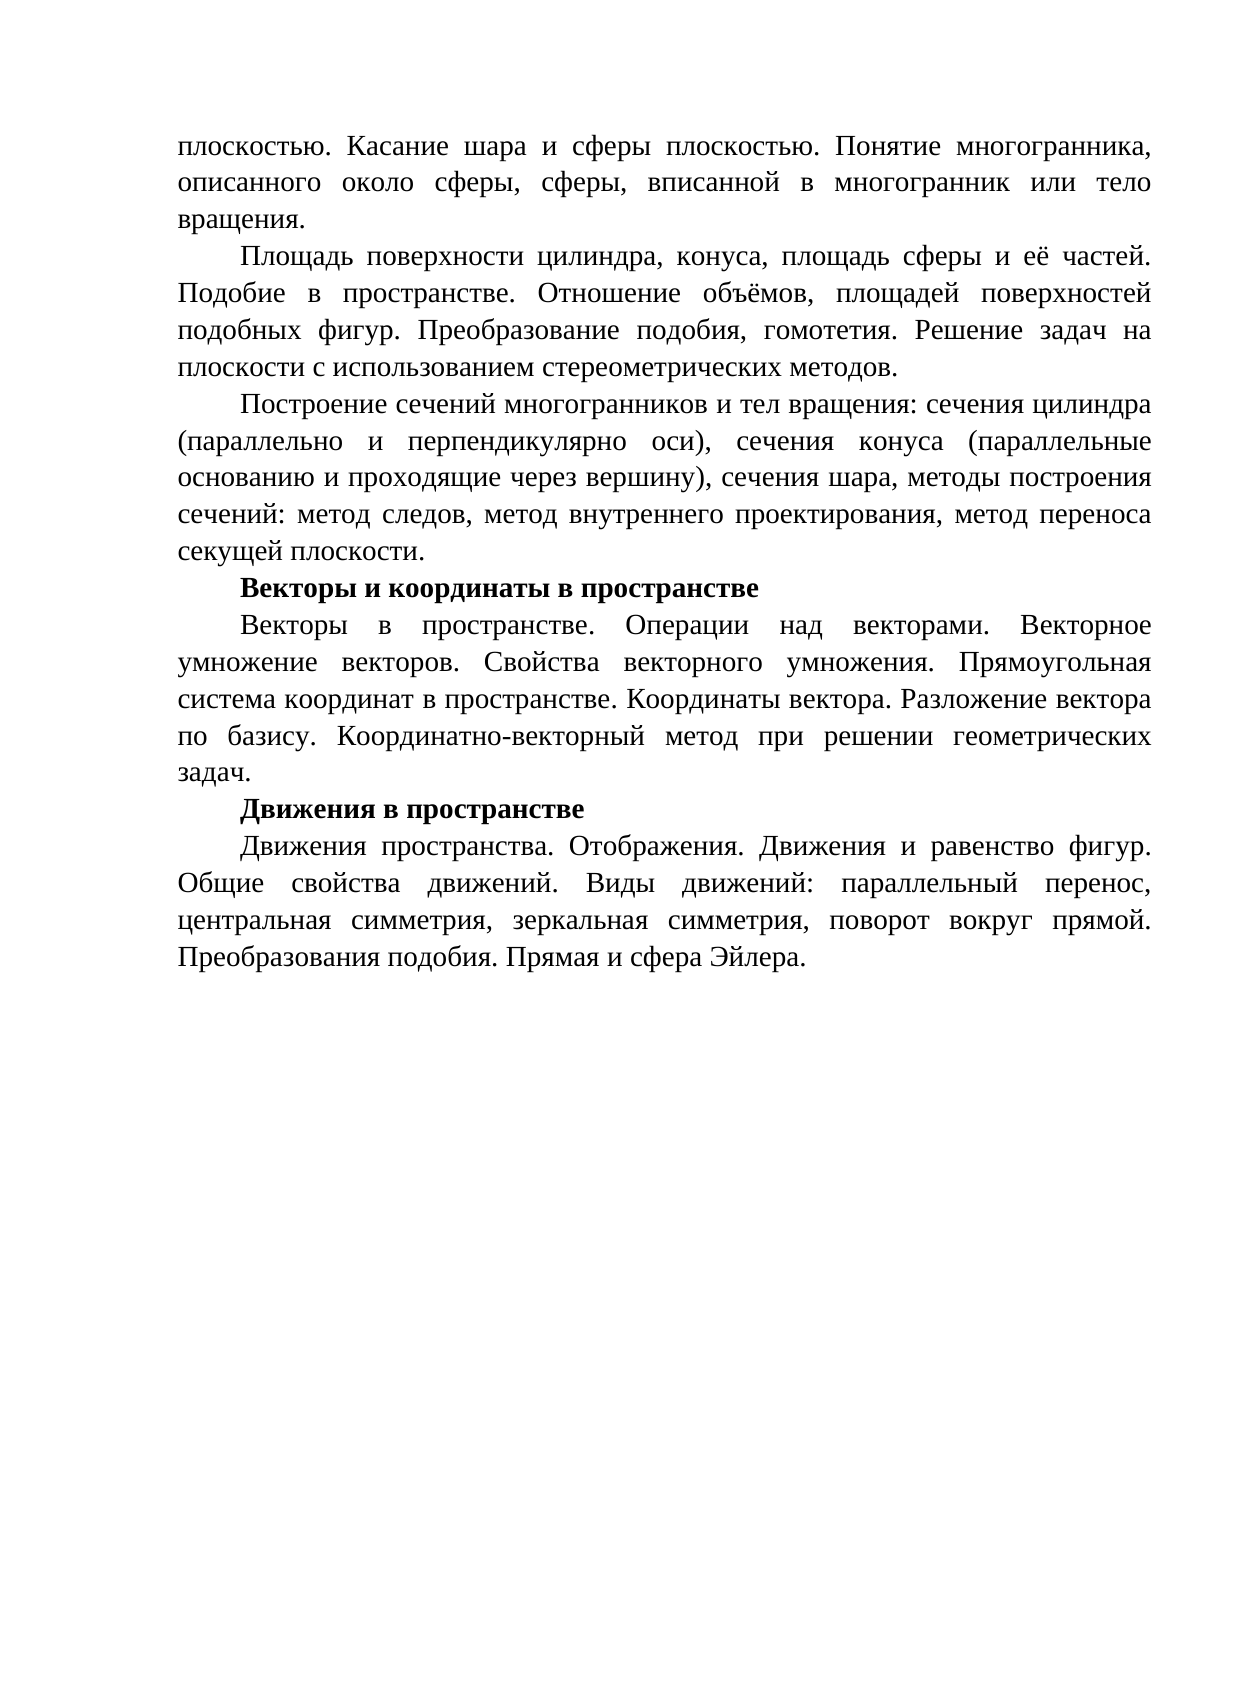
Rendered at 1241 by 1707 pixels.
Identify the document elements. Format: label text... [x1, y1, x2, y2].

text Движения в пространстве [177, 791, 1152, 825]
text Векторы в пространстве. Операции над векторами. Векторное умножение векторов. Свойства векторного умножения. Прямоугольная система координат в пространстве. Координаты вектора. Разложение вектора по базису. Координатно-векторный метод при решении геометрических задач. [177, 607, 1152, 788]
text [177, 128, 1152, 235]
text Движения пространства. Отображения. Движения и равенство фигур. Общие свойства движений. Виды движений: параллельный перенос, центральная симметрия, зеркальная симметрия, поворот вокруг прямой. Преобразования подобия. Прямая и сфера Эйлера. [177, 828, 1152, 972]
text Площадь поверхности цилиндра, конуса, площадь сферы и её частей. Подобие в пространстве. Отношение объёмов, площадей поверхностей подобных фигур. Преобразование подобия, гомотетия. Решение задач на плоскости с использованием стереометрических методов. [177, 238, 1152, 382]
text Построение сечений многогранников и тел вращения: сечения цилиндра (параллельно и перпендикулярно оси), сечения конуса (параллельные основанию и проходящие через вершину), сечения шара, методы построения сечений: метод следов, метод внутреннего проектирования, метод переноса секущей плоскости. [177, 386, 1152, 567]
text Векторы и координаты в пространстве [177, 570, 1152, 604]
